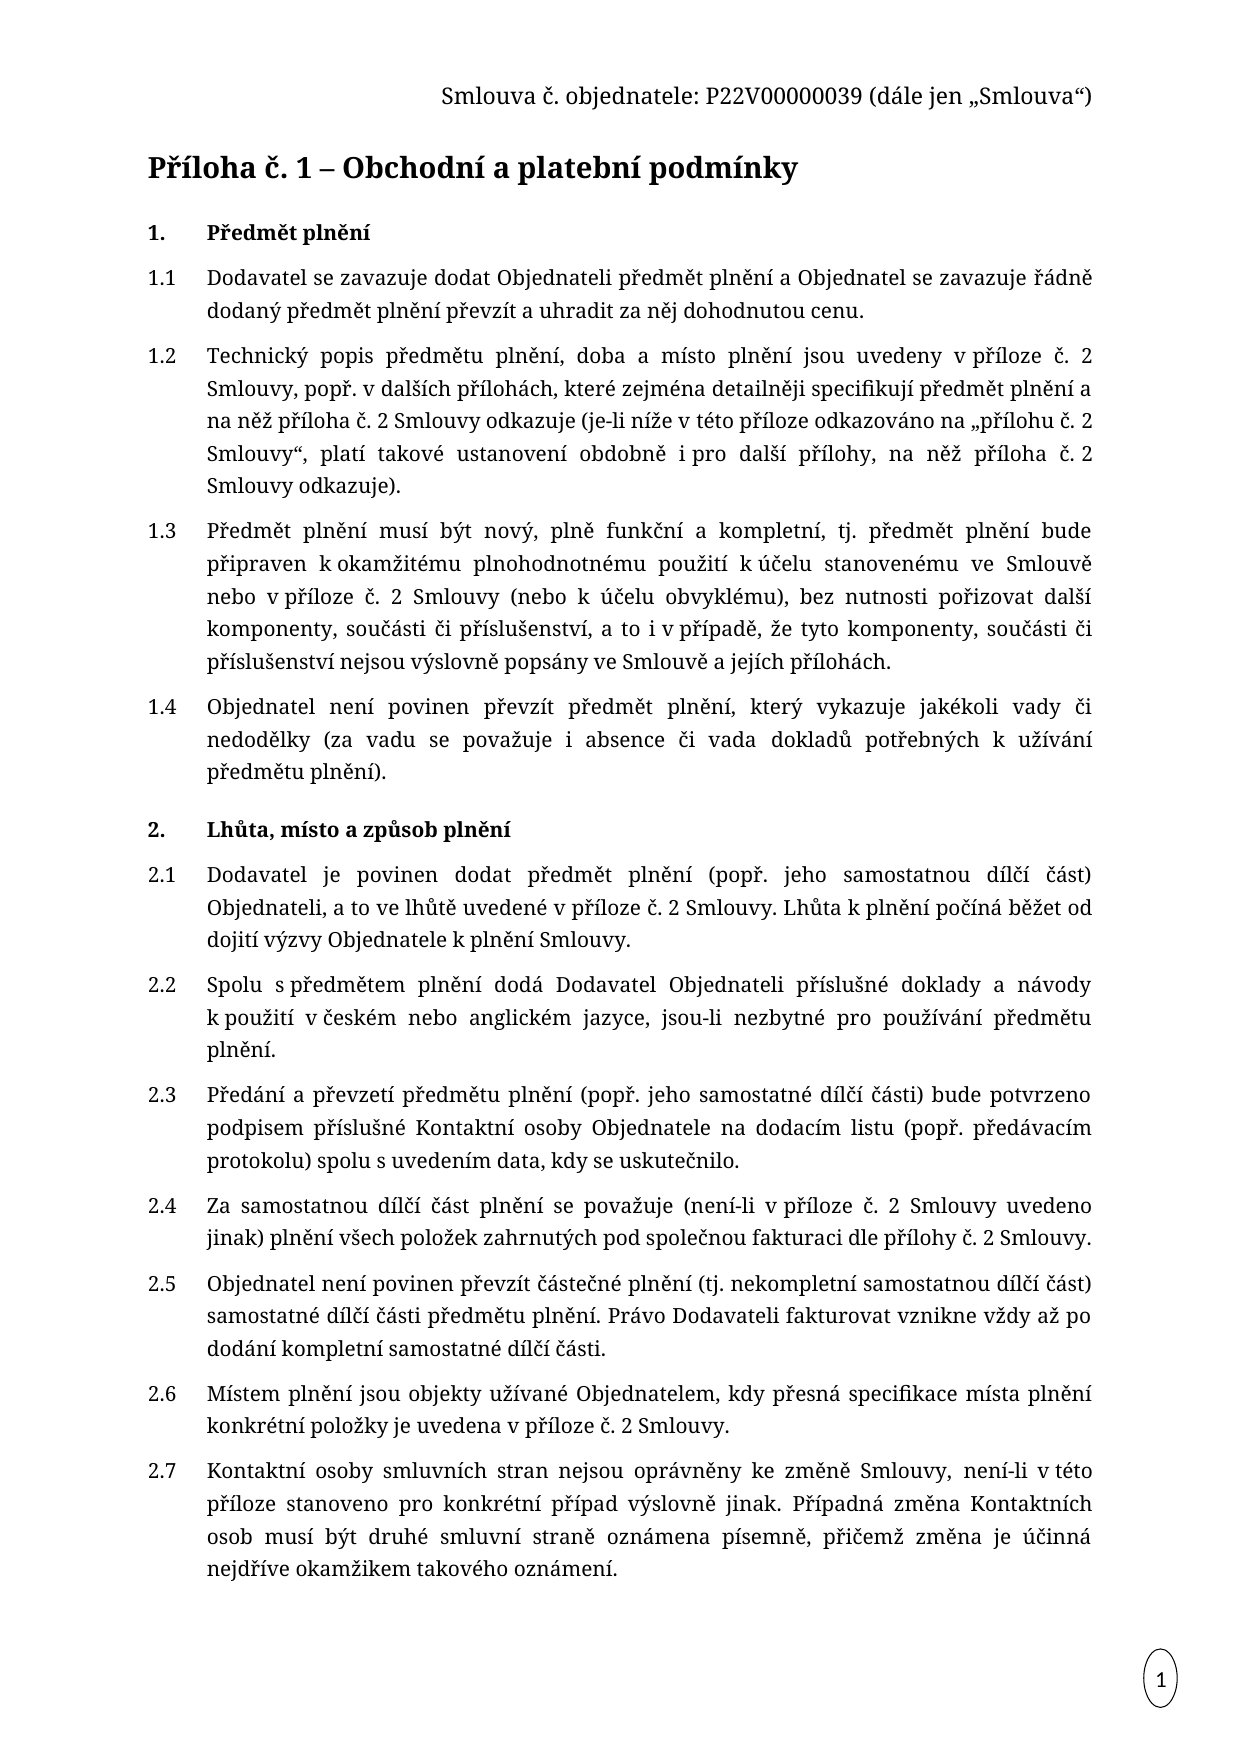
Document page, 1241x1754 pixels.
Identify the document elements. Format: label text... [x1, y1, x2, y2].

list Místem plnění jsou objekty užívané Objednatelem, kdy přesná specifikace místa plnění konkrétní položky je uvedena v příloze č. 2 Smlouvy. [148, 1379, 1093, 1440]
list Spolu s předmětem plnění dodá Dodavatel Objednateli příslušné doklady a návody k použití v českém nebo anglickém jazyce, jsou-li nezbytné pro používání předmětu plnění. [148, 970, 1093, 1064]
list Objednatel není povinen převzít předmět plnění, který vykazuje jakékoli vady či nedodělky (za vadu se považuje i absence či vada dokladů potřebných k užívání předmětu plnění). [148, 692, 1093, 786]
list Předmět plnění musí být nový, plně funkční a kompletní, tj. předmět plnění bude připraven k okamžitému plnohodnotnému použití k účelu stanovenému ve Smlouvě nebo v příloze č. 2 Smlouvy (nebo k účelu obvyklému), bez nutnosti pořizovat další komponenty, součásti či příslušenství, a to i v případě, že tyto komponenty, součásti či příslušenství nejsou výslovně popsány ve Smlouvě a jejích přílohách. [148, 517, 1093, 675]
text Příloha č. 1 – Obchodní a platební podmínky [148, 148, 1093, 187]
list Předání a převzetí předmětu plnění (popř. jeho samostatné dílčí části) bude potvrzeno podpisem příslušné Kontaktní osoby Objednatele na dodacím listu (popř. předávacím protokolu) spolu s uvedením data, kdy se uskutečnilo. [148, 1081, 1093, 1174]
list Dodavatel se zavazuje dodat Objednateli předmět plnění a Objednatel se zavazuje řádně dodaný předmět plnění převzít a uhradit za něj dohodnutou cenu. [148, 263, 1093, 324]
list Lhůta, místo a způsob plnění [148, 815, 1093, 843]
list Za samostatnou dílčí část plnění se považuje (není-li v příloze č. 2 Smlouvy uvedeno jinak) plnění všech položek zahrnutých pod společnou fakturaci dle přílohy č. 2 Smlouvy. [148, 1191, 1093, 1252]
list Dodavatel je povinen dodat předmět plnění (popř. jeho samostatnou dílčí část) Objednateli, a to ve lhůtě uvedené v příloze č. 2 Smlouvy. Lhůta k plnění počíná běžet od dojití výzvy Objednatele k plnění Smlouvy. [148, 860, 1093, 954]
list Technický popis předmětu plnění, doba a místo plnění jsou uvedeny v příloze č. 2 Smlouvy, popř. v dalších přílohách, které zejména detailněji specifikují předmět plnění a na něž příloha č. 2 Smlouvy odkazuje (je-li níže v této příloze odkazováno na „přílohu č. 2 Smlouvy“, platí takové ustanovení obdobně i pro další přílohy, na něž příloha č. 2 Smlouvy odkazuje). [148, 341, 1093, 500]
list Kontaktní osoby smluvních stran nejsou oprávněny ke změně Smlouvy, není-li v této příloze stanoveno pro konkrétní případ výslovně jinak. Případná změna Kontaktních osob musí být druhé smluvní straně oznámena písemně, přičemž změna je účinná nejdříve okamžikem takového oznámení. [148, 1457, 1093, 1583]
list Objednatel není povinen převzít částečné plnění (tj. nekompletní samostatnou dílčí část) samostatné dílčí části předmětu plnění. Právo Dodavateli fakturovat vznikne vždy až po dodání kompletní samostatné dílčí části. [148, 1269, 1093, 1362]
list Předmět plnění [148, 218, 1093, 247]
